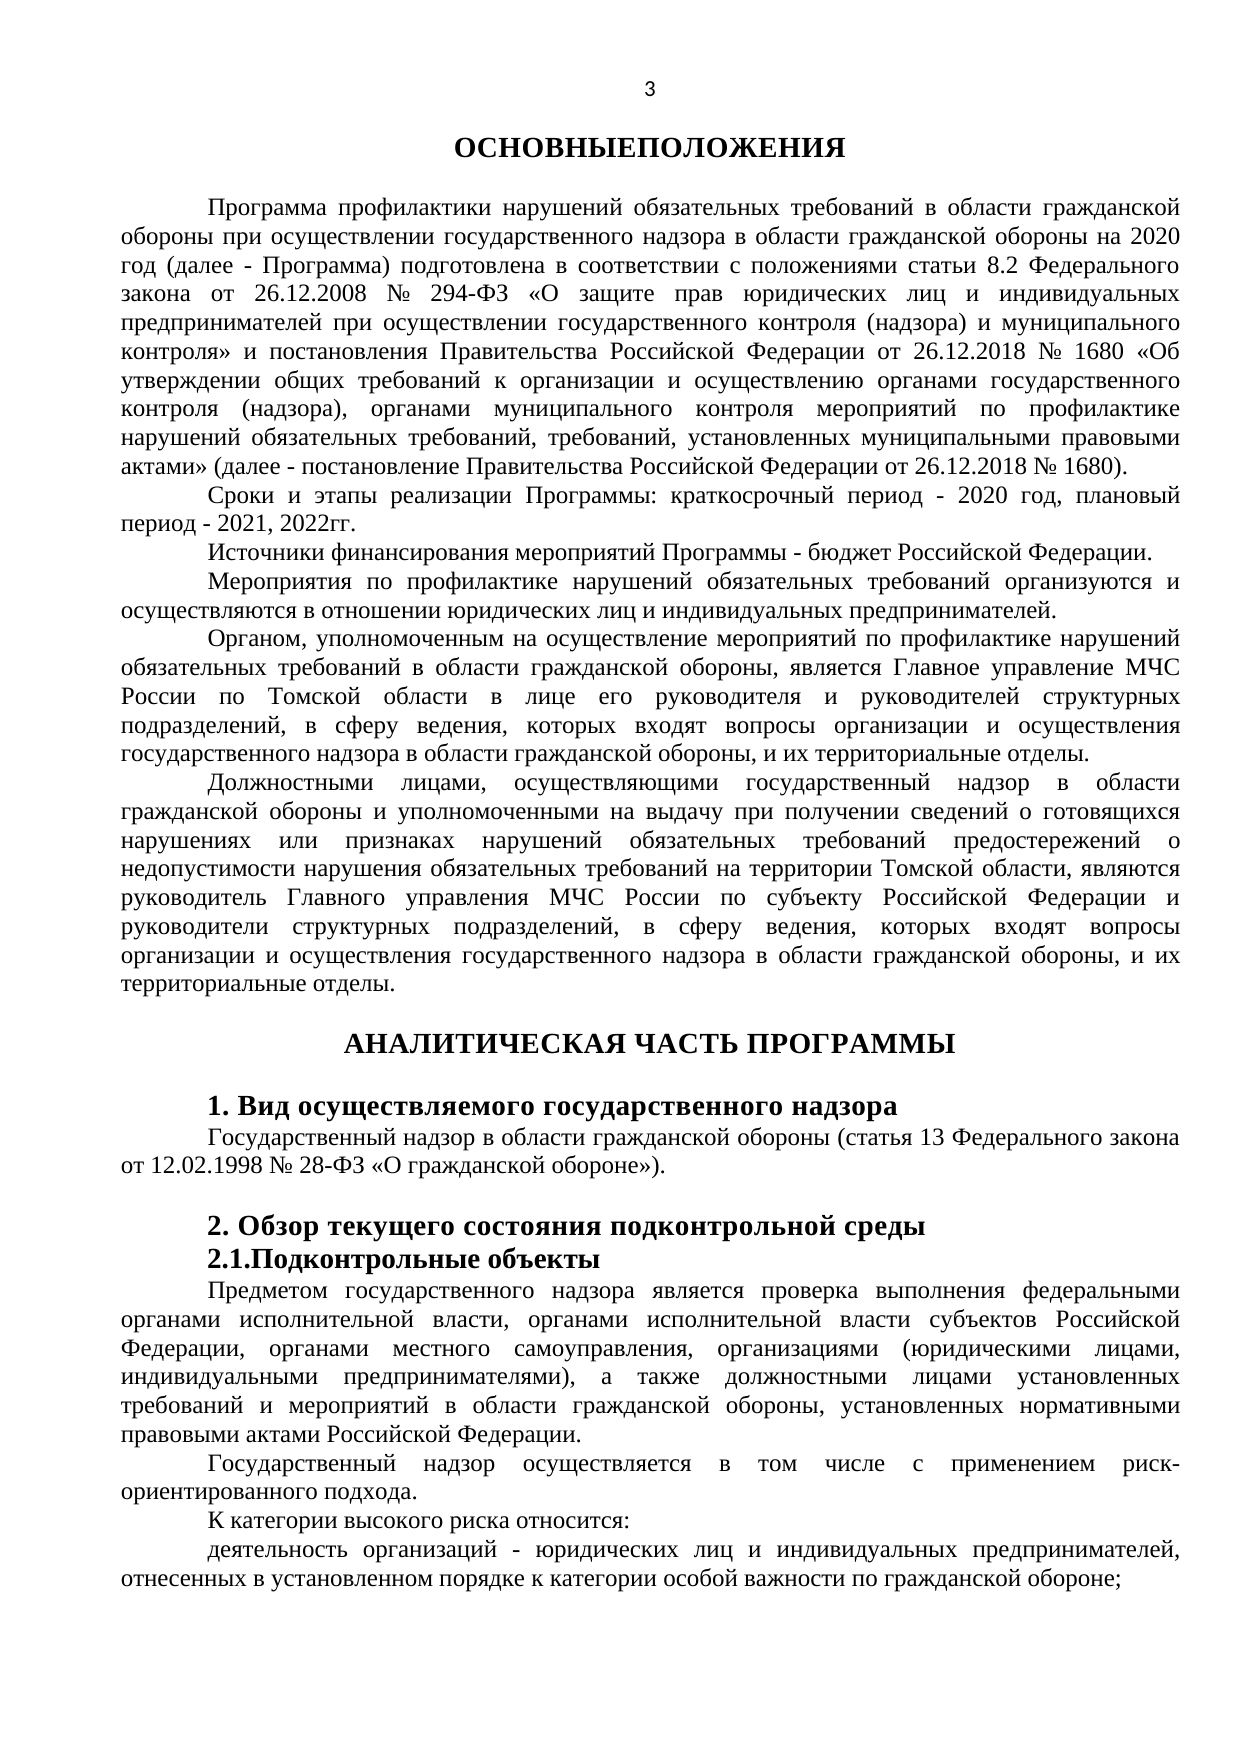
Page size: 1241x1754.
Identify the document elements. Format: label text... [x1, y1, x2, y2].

text 1. Вид осуществляемого государственного надзора [118, 1088, 1181, 1122]
text Программа профилактики нарушений обязательных требований в области гражданской обороны при осуществлении государственного надзора в области гражданской обороны на 2020 год (далее - Программа) подготовлена в соответствии с положениями статьи 8.2 Федерального закона от 26.12.2008 № 294-ФЗ «О защите прав юридических лиц и индивидуальных предпринимателей при осуществлении государственного контроля (надзора) и муниципального контроля» и постановления Правительства Российской Федерации от 26.12.2018 № 1680 «Об утверждении общих требований к организации и осуществлению органами государственного контроля (надзора), органами муниципального контроля мероприятий по профилактике нарушений обязательных требований, требований, установленных муниципальными правовыми актами» (далее - постановление Правительства Российской Федерации от 26.12.2018 № 1680). [121, 192, 1181, 480]
text деятельность организаций - юридических лиц и индивидуальных предпринимателей, отнесенных в установленном порядке к категории особой важности по гражданской обороне; [121, 1534, 1181, 1591]
text 2.1.Подконтрольные объекты [118, 1242, 1181, 1275]
text Предметом государственного надзора является проверка выполнения федеральными органами исполнительной власти, органами исполнительной власти субъектов Российской Федерации, органами местного самоуправления, организациями (юридическими лицами, индивидуальными предпринимателями), а также должностными лицами установленных требований и мероприятий в области гражданской обороны, установленных нормативными правовыми актами Российской Федерации. [121, 1275, 1181, 1448]
text 2. Обзор текущего состояния подконтрольной среды [118, 1208, 1181, 1242]
text Государственный надзор в области гражданской обороны (статья 13 Федерального закона от 12.02.1998 № 28-ФЗ «О гражданской обороне»). [121, 1122, 1181, 1179]
text ОСНОВНЫЕПОЛОЖЕНИЯ [118, 130, 1181, 163]
text Источники финансирования мероприятий Программы - бюджет Российской Федерации. [121, 537, 1181, 566]
text Государственный надзор осуществляется в том числе с применением риск- ориентированного подхода. [121, 1448, 1181, 1505]
text Должностными лицами, осуществляющими государственный надзор в области гражданской обороны и уполномоченными на выдачу при получении сведений о готовящихся нарушениях или признаках нарушений обязательных требований предостережений о недопустимости нарушения обязательных требований на территории Томской области, являются руководитель Главного управления МЧС России по субъекту Российской Федерации и руководители структурных подразделений, в сферу ведения, которых входят вопросы организации и осуществления государственного надзора в области гражданской обороны, и их территориальные отделы. [121, 767, 1181, 997]
text Мероприятия по профилактике нарушений обязательных требований организуются и осуществляются в отношении юридических лиц и индивидуальных предпринимателей. [121, 566, 1181, 623]
text Сроки и этапы реализации Программы: краткосрочный период - 2020 год, плановый период - 2021, 2022гг. [121, 480, 1181, 537]
text К категории высокого риска относится: [121, 1505, 1181, 1534]
text Органом, уполномоченным на осуществление мероприятий по профилактике нарушений обязательных требований в области гражданской обороны, является Главное управление МЧС России по Томской области в лице его руководителя и руководителей структурных подразделений, в сферу ведения, которых входят вопросы организации и осуществления государственного надзора в области гражданской обороны, и их территориальные отделы. [121, 623, 1181, 767]
text АНАЛИТИЧЕСКАЯ ЧАСТЬ ПРОГРАММЫ [118, 1026, 1181, 1059]
